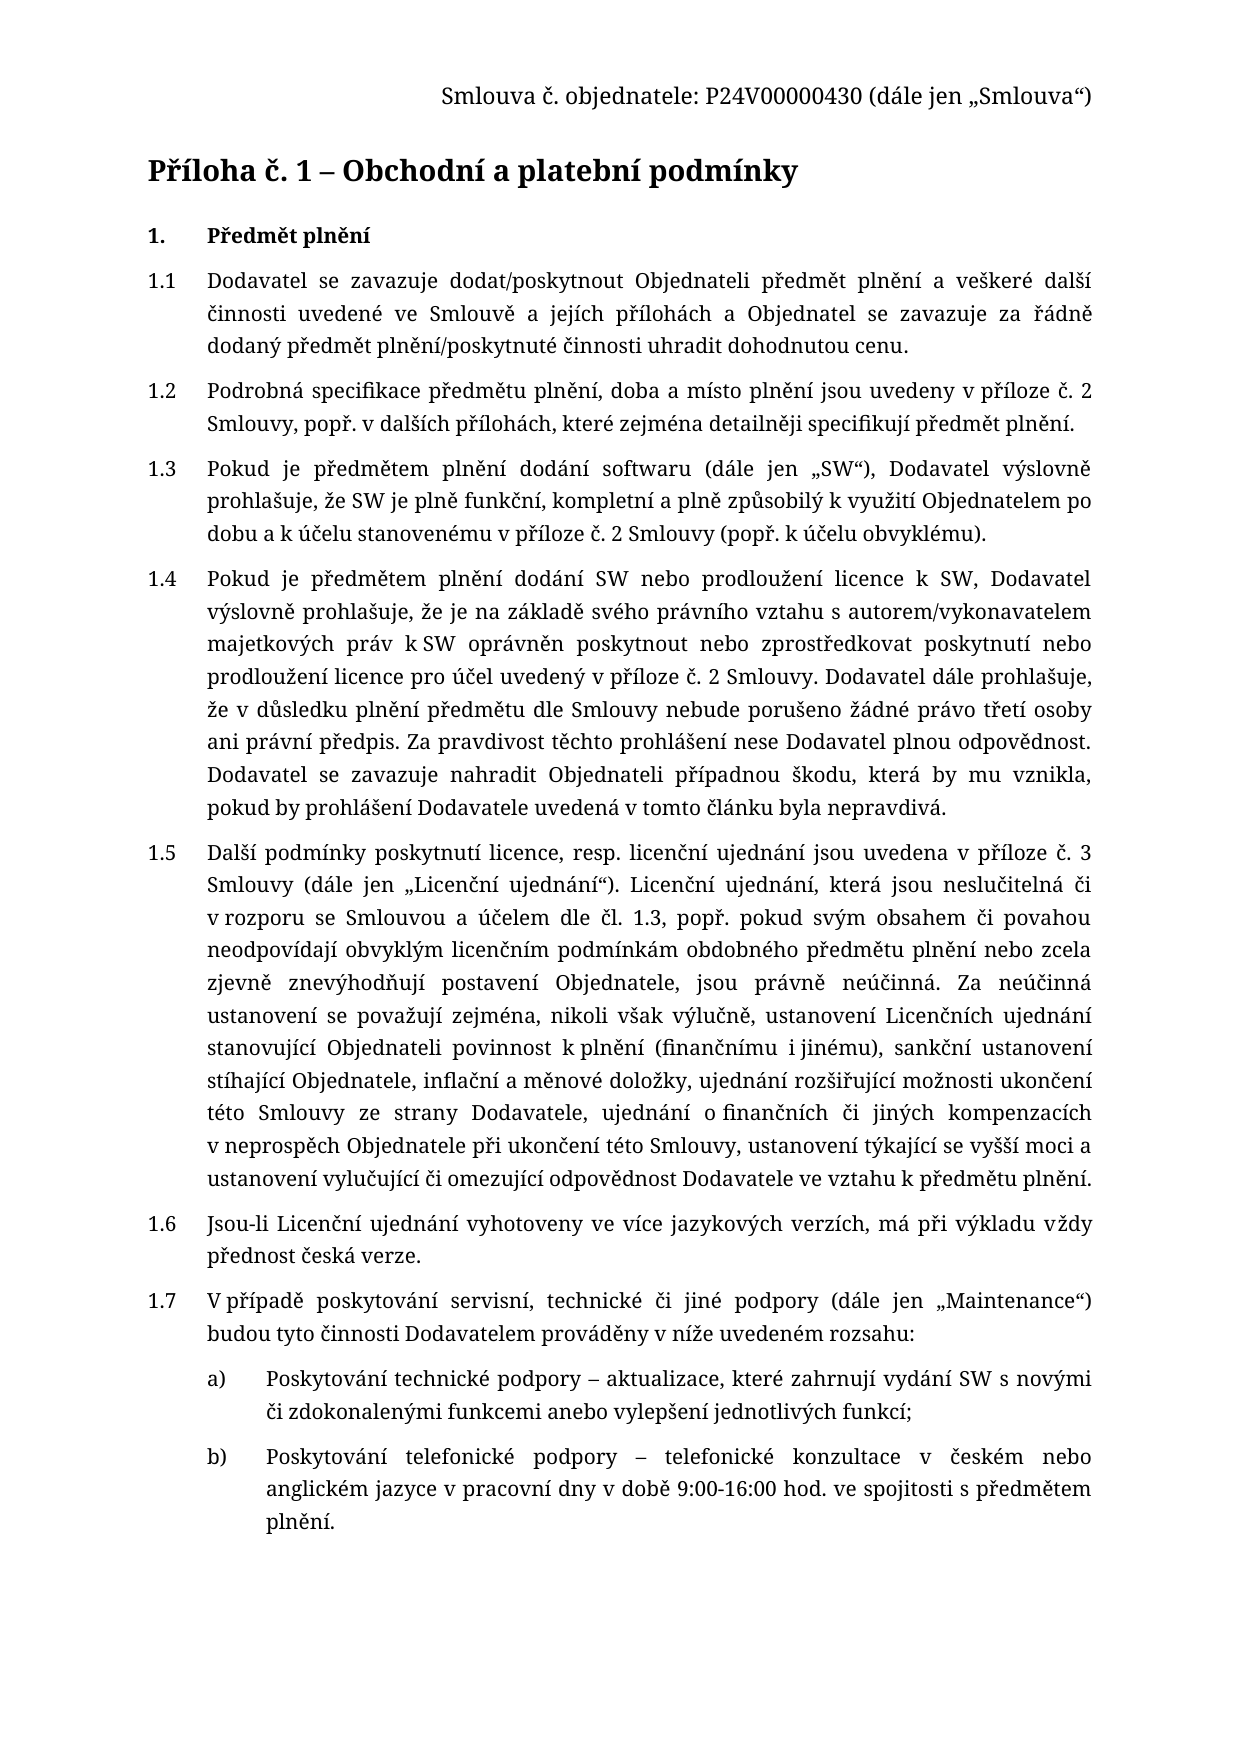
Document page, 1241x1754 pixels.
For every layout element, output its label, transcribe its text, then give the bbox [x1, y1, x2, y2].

list Dodavatel se zavazuje dodat/poskytnout Objednateli předmět plnění a veškeré další činnosti uvedené ve Smlouvě a jejích přílohách a Objednatel se zavazuje za řádně dodaný předmět plnění/poskytnuté činnosti uhradit dohodnutou cenu. [148, 266, 1092, 360]
list Poskytování telefonické podpory – telefonické konzultace v českém nebo anglickém jazyce v pracovní dny v době 9:00-16:00 hod. ve spojitosti s předmětem plnění. [207, 1442, 1092, 1536]
text Příloha č. 1 – Obchodní a platební podmínky [148, 150, 1092, 190]
list Předmět plnění [148, 221, 1092, 249]
list V případě poskytování servisní, technické či jiné podpory (dále jen „Maintenance“) budou tyto činnosti Dodavatelem prováděny v níže uvedeném rozsahu: [148, 1287, 1092, 1348]
list Další podmínky poskytnutí licence, resp. licenční ujednání jsou uvedena v příloze č. 3 Smlouvy (dále jen „Licenční ujednání“). Licenční ujednání, která jsou neslučitelná či v rozporu se Smlouvou a účelem dle čl. 1.3, popř. pokud svým obsahem či povahou neodpovídají obvyklým licenčním podmínkám obdobného předmětu plnění nebo zcela zjevně znevýhodňují postavení Objednatele, jsou právně neúčinná. Za neúčinná ustanovení se považují zejména, nikoli však výlučně, ustanovení Licenčních ujednání stanovující Objednateli povinnost k plnění (finančnímu i jinému), sankční ustanovení stíhající Objednatele, inflační a měnové doložky, ujednání rozšiřující možnosti ukončení této Smlouvy ze strany Dodavatele, ujednání o finančních či jiných kompenzacích v neprospěch Objednatele při ukončení této Smlouvy, ustanovení týkající se vyšší moci a ustanovení vylučující či omezující odpovědnost Dodavatele ve vztahu k předmětu plnění. [148, 838, 1092, 1192]
list Jsou-li Licenční ujednání vyhotoveny ve více jazykových verzích, má při výkladu vždy přednost česká verze. [148, 1209, 1092, 1270]
list Poskytování technické podpory – aktualizace, které zahrnují vydání SW s novými či zdokonalenými funkcemi anebo vylepšení jednotlivých funkcí; [207, 1364, 1092, 1425]
list Pokud je předmětem plnění dodání softwaru (dále jen „SW“), Dodavatel výslovně prohlašuje, že SW je plně funkční, kompletní a plně způsobilý k využití Objednatelem po dobu a k účelu stanovenému v příloze č. 2 Smlouvy (popř. k účelu obvyklému). [148, 454, 1092, 548]
list Podrobná specifikace předmětu plnění, doba a místo plnění jsou uvedeny v příloze č. 2 Smlouvy, popř. v dalších přílohách, které zejména detailněji specifikují předmět plnění. [148, 376, 1092, 437]
list Pokud je předmětem plnění dodání SW nebo prodloužení licence k SW, Dodavatel výslovně prohlašuje, že je na základě svého právního vztahu s autorem/vykonavatelem majetkových práv k SW oprávněn poskytnout nebo zprostředkovat poskytnutí nebo prodloužení licence pro účel uvedený v příloze č. 2 Smlouvy. Dodavatel dále prohlašuje, že v důsledku plnění předmětu dle Smlouvy nebude porušeno žádné právo třetí osoby ani právní předpis. Za pravdivost těchto prohlášení nese Dodavatel plnou odpovědnost. Dodavatel se zavazuje nahradit Objednateli případnou škodu, která by mu vznikla, pokud by prohlášení Dodavatele uvedená v tomto článku byla nepravdivá. [148, 564, 1092, 821]
